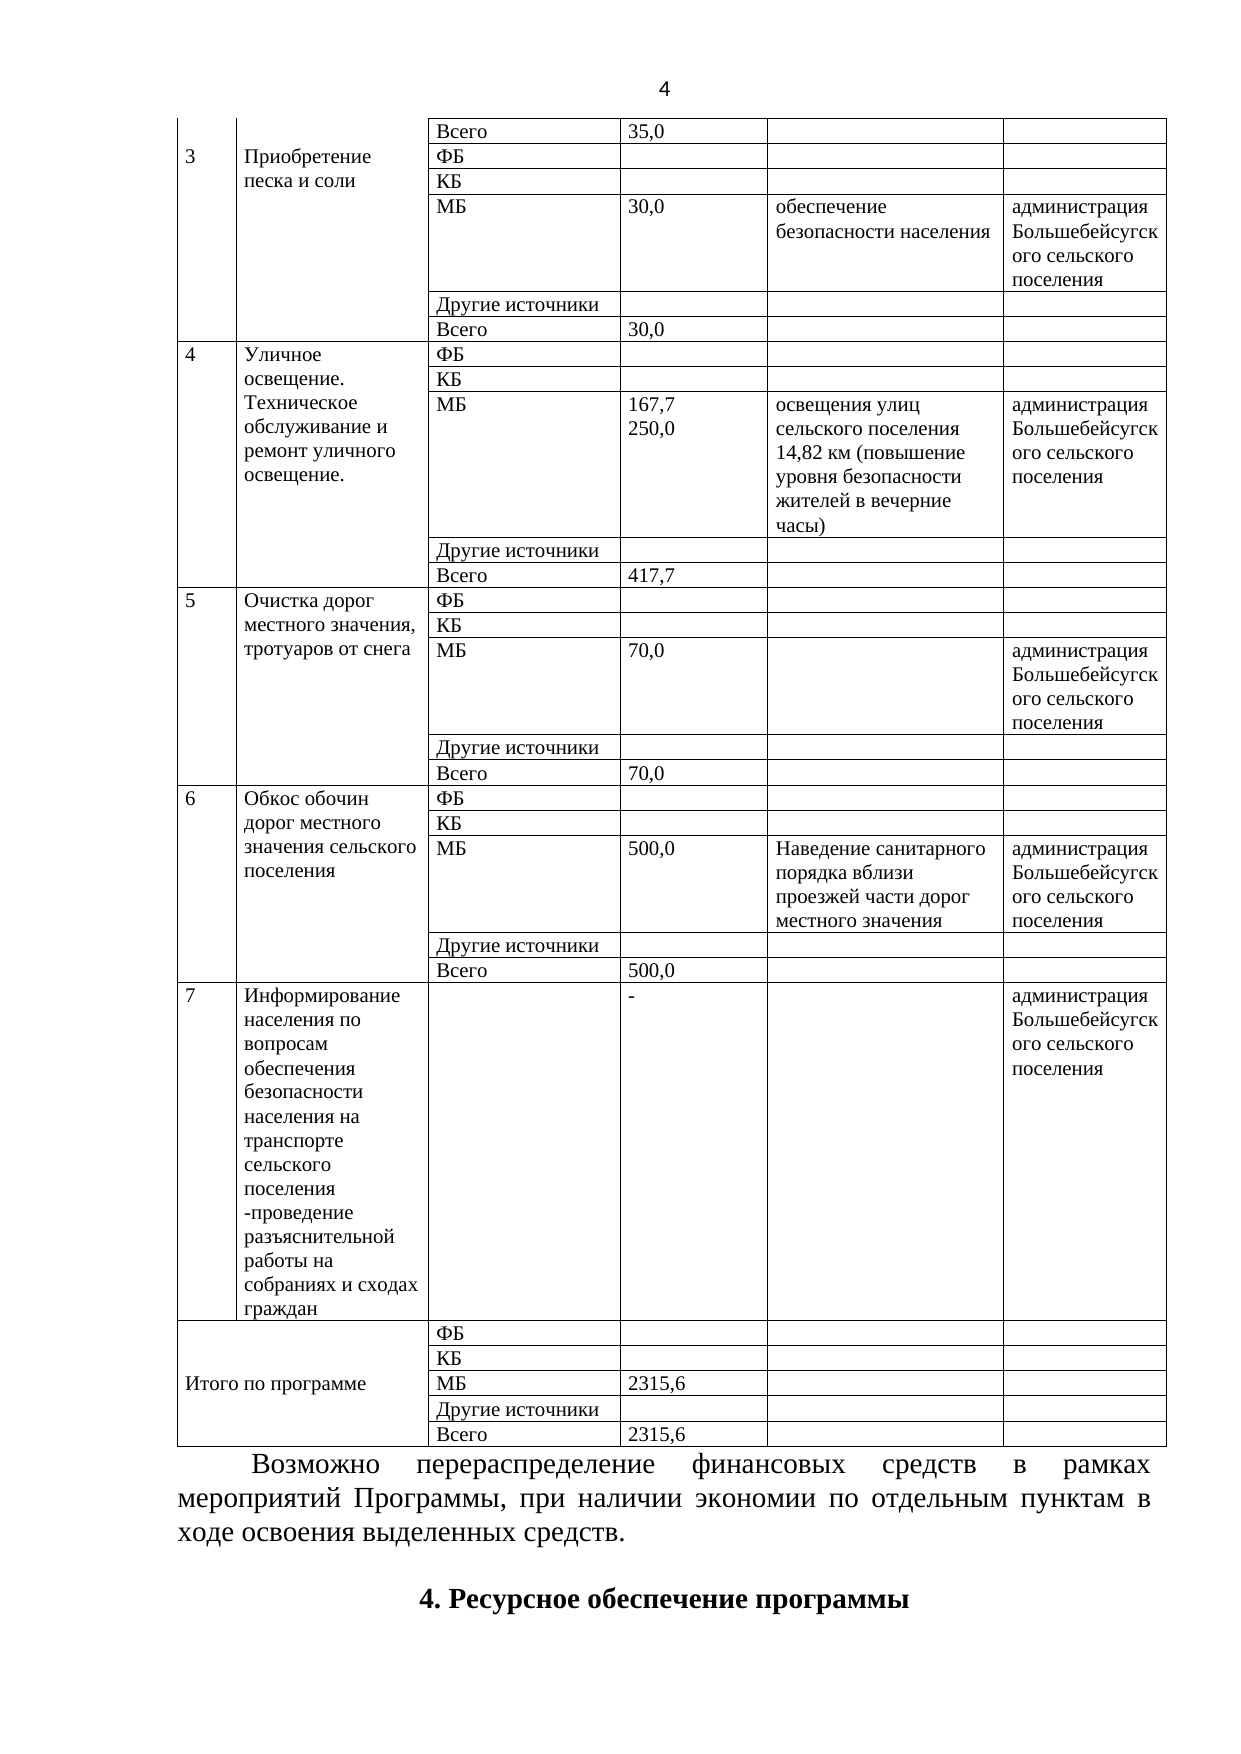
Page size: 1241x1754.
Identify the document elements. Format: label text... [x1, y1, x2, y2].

table_cell [621, 613, 767, 637]
table_cell Всего [429, 119, 620, 143]
table_cell [621, 1321, 767, 1345]
table_cell [621, 1346, 767, 1370]
table_cell [768, 1422, 1003, 1446]
table_cell [768, 342, 1003, 366]
table_cell - [621, 983, 767, 1320]
table_cell [1004, 811, 1166, 835]
table_cell [621, 933, 767, 957]
table_cell [1004, 169, 1166, 193]
table_cell [1004, 1346, 1166, 1370]
table_cell [768, 811, 1003, 835]
table_cell [768, 169, 1003, 193]
table_cell [621, 169, 767, 193]
table_cell 70,0 [621, 760, 767, 784]
table_cell администрация Большебейсугского сельского поселения [1004, 638, 1166, 734]
table_cell 3 [178, 143, 236, 341]
table_cell [768, 760, 1003, 784]
table_cell [621, 786, 767, 809]
table_cell Итого по программе [178, 1321, 428, 1446]
table_cell ФБ [429, 786, 620, 809]
table_cell 30,0 [621, 317, 767, 341]
table_cell КБ [429, 1346, 620, 1370]
table_cell Всего [429, 760, 620, 784]
table_cell [768, 367, 1003, 391]
table_cell обеспечение безопасности населения [768, 195, 1003, 291]
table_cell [1004, 195, 1166, 291]
table_cell [1004, 1321, 1166, 1345]
table_cell [768, 588, 1003, 612]
table_cell администрация Большебейсугского сельского поселения [1004, 392, 1166, 537]
table_cell [768, 1321, 1003, 1345]
table_cell Уличное освещение. Техническое обслуживание и ремонт уличного освещение. [237, 342, 428, 587]
table_cell 30,0 [621, 195, 767, 291]
table_cell [429, 983, 620, 1320]
table_cell 2315,6 [621, 1422, 767, 1446]
table_cell [621, 811, 767, 835]
table_cell [621, 538, 767, 562]
table_cell 7 [178, 983, 236, 1320]
table_cell КБ [429, 367, 620, 391]
table_cell [768, 735, 1003, 759]
table_cell [768, 613, 1003, 637]
table_cell [1004, 1396, 1166, 1421]
table_cell [768, 1371, 1003, 1395]
table_cell [621, 292, 767, 316]
table_cell [768, 983, 1003, 1320]
table_cell [768, 638, 1003, 734]
table_cell [768, 317, 1003, 341]
table_cell МБ [429, 1371, 620, 1395]
table_cell [1004, 563, 1166, 587]
table_cell администрация Большебейсугского сельского поселения [1004, 836, 1166, 932]
table_cell [1004, 1422, 1166, 1446]
table_cell [768, 1346, 1003, 1370]
text 4. Ресурсное обеспечение программы [177, 1581, 1152, 1614]
table_cell Всего [429, 1422, 620, 1446]
table_cell [1004, 933, 1166, 957]
table_cell [768, 786, 1003, 809]
table_cell [1004, 317, 1166, 341]
table_cell [1004, 958, 1166, 982]
table_cell [1004, 588, 1166, 612]
table_cell МБ [429, 638, 620, 734]
table_cell 35,0 [621, 119, 767, 143]
table_cell Другие источники [429, 735, 620, 759]
table_cell [768, 292, 1003, 316]
table_cell КБ [429, 811, 620, 835]
table_cell Обкос обочин дорог местного значения сельского поселения [237, 786, 428, 982]
table_cell Всего [429, 563, 620, 587]
table_cell ФБ [429, 342, 620, 366]
table_cell ФБ [429, 1321, 620, 1345]
table_cell [768, 119, 1003, 143]
table_cell 417,7 [621, 563, 767, 587]
table_cell Наведение санитарного порядка вблизи проезжей части дорог местного значения [768, 836, 1003, 932]
table_cell 70,0 [621, 638, 767, 734]
table_cell КБ [429, 613, 620, 637]
table_cell 6 [178, 786, 236, 982]
table_cell МБ [429, 392, 620, 537]
table_cell [1004, 367, 1166, 391]
table_cell МБ [429, 195, 620, 291]
table_cell [1004, 613, 1166, 637]
table_cell [1004, 342, 1166, 366]
table_cell Другие источники [429, 292, 620, 316]
table_cell МБ [429, 836, 620, 932]
table_cell Всего [429, 958, 620, 982]
table_cell Приобретение песка и соли [237, 143, 428, 341]
table_cell [621, 1396, 767, 1421]
table_cell 500,0 [621, 836, 767, 932]
table_cell [621, 367, 767, 391]
table_cell [1004, 735, 1166, 759]
table_cell 500,0 [621, 958, 767, 982]
table_cell [621, 735, 767, 759]
table_cell 4 [178, 342, 236, 587]
table_cell 2315,6 [621, 1371, 767, 1395]
table_cell [768, 1396, 1003, 1421]
table_cell [768, 144, 1003, 168]
table_cell 5 [178, 588, 236, 784]
table_cell КБ [429, 169, 620, 193]
table_cell Информирование населения по вопросам обеспечения безопасности населения на транспорте сельского поселения -проведение разъяснительной работы на собраниях и сходах граждан [237, 983, 428, 1320]
table_cell администрация Большебейсугского сельского поселения [1004, 983, 1166, 1320]
table_cell [1004, 786, 1166, 809]
table_cell Всего [429, 317, 620, 341]
text Возможно перераспределение финансовых средств в рамках мероприятий Программы, при наличии экономии по отдельным пунктам в ходе освоения выделенных средств. [177, 1447, 1152, 1547]
table_cell 167,7 250,0 [621, 392, 767, 537]
table_cell [1004, 292, 1166, 316]
table_cell [768, 933, 1003, 957]
table_cell ФБ [429, 588, 620, 612]
table_cell Другие источники [429, 1396, 620, 1421]
table_cell [621, 144, 767, 168]
table_cell [1004, 119, 1166, 143]
table_cell [1004, 760, 1166, 784]
table_cell Другие источники [429, 538, 620, 562]
table_cell [1004, 144, 1166, 168]
table_cell Очистка дорог местного значения, тротуаров от снега [237, 588, 428, 784]
table_cell [768, 563, 1003, 587]
table_cell [1004, 1371, 1166, 1395]
table_cell [768, 958, 1003, 982]
table_cell [621, 588, 767, 612]
table_cell Другие источники [429, 933, 620, 957]
table_cell [768, 538, 1003, 562]
table_cell освещения улиц сельского поселения 14,82 км (повышение уровня безопасности жителей в вечерние часы) [768, 392, 1003, 537]
table_cell ФБ [429, 144, 620, 168]
table_cell [621, 342, 767, 366]
table_cell [1004, 538, 1166, 562]
